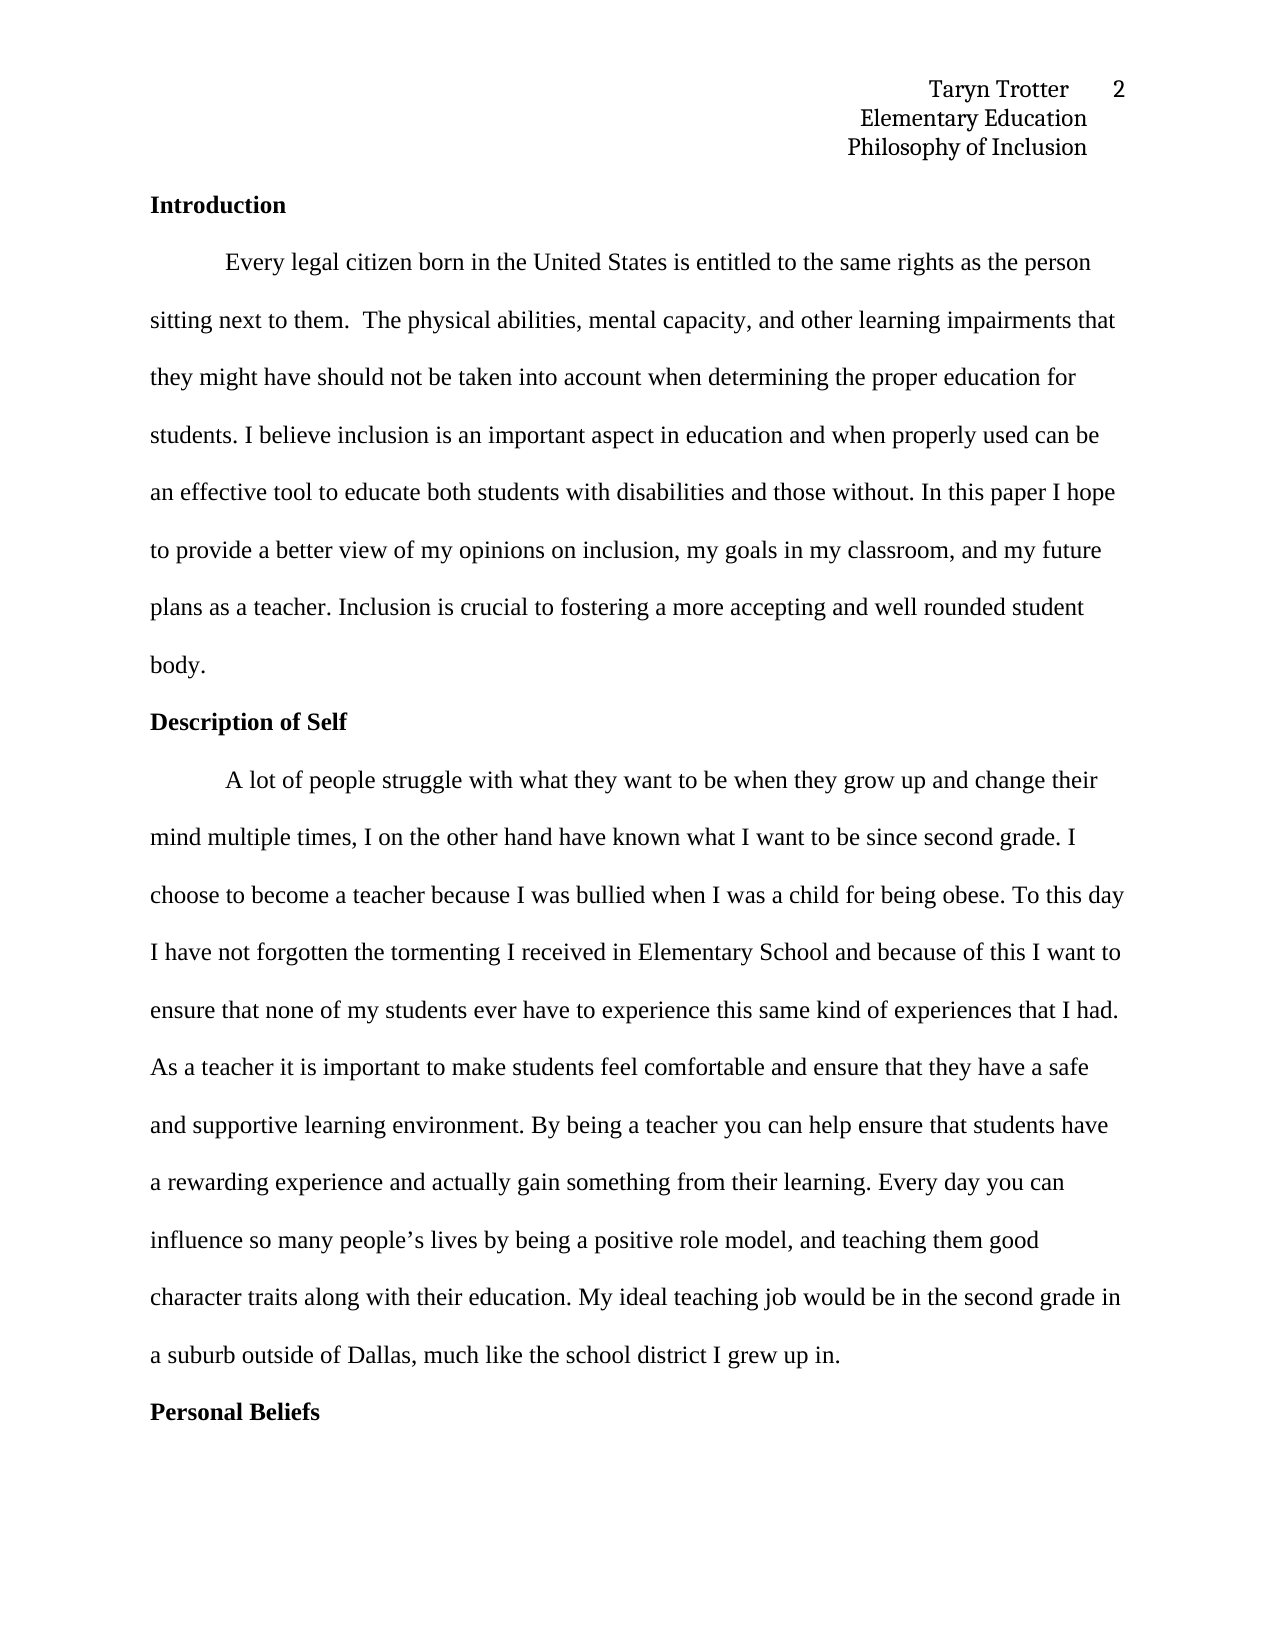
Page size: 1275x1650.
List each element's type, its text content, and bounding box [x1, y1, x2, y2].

text Introduction [150, 190, 1125, 219]
text Personal Beliefs [150, 1397, 1125, 1426]
text Every legal citizen born in the United States is entitled to the same rights as the person sitting next to them. The physical abilities, mental capacity, and other learning impairments that they might have should not be taken into account when determining the proper education for students. I believe inclusion is an important aspect in education and when properly used can be an effective tool to educate both students with disabilities and those without. In this paper I hope to provide a better view of my opinions on inclusion, my goals in my classroom, and my future plans as a teacher. Inclusion is crucial to fostering a more accepting and well rounded student body. [150, 247, 1125, 679]
text Description of Self [150, 707, 1125, 736]
text A lot of people struggle with what they want to be when they grow up and change their mind multiple times, I on the other hand have known what I want to be since second grade. I choose to become a teacher because I was bullied when I was a child for being obese. To this day I have not forgotten the tormenting I received in Elementary School and because of this I want to ensure that none of my students ever have to experience this same kind of experiences that I had. As a teacher it is important to make students feel comfortable and ensure that they have a safe and supportive learning environment. By being a teacher you can help ensure that students have a rewarding experience and actually gain something from their learning. Every day you can influence so many people’s lives by being a positive role model, and teaching them good character traits along with their education. My ideal teaching job would be in the second grade in a suburb outside of Dallas, much like the school district I grew up in. [150, 765, 1125, 1369]
